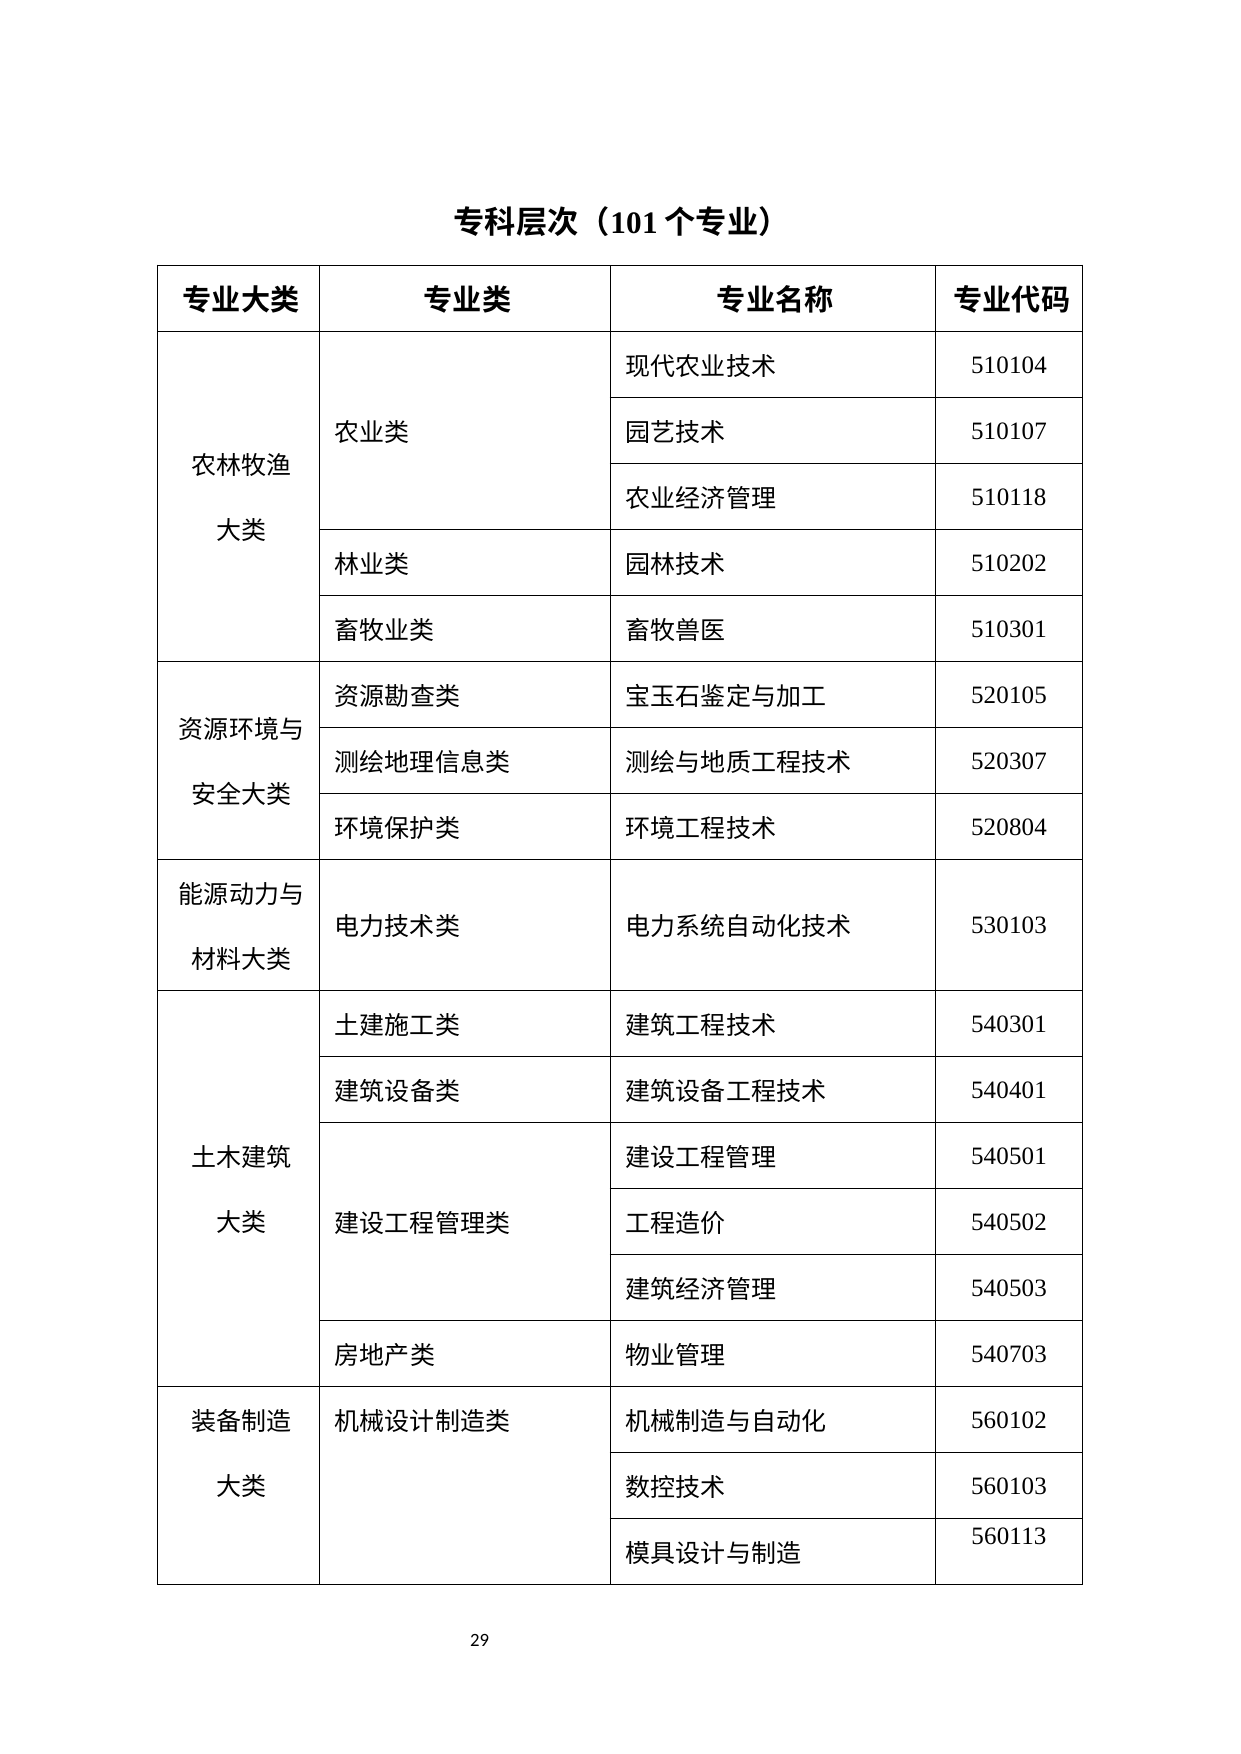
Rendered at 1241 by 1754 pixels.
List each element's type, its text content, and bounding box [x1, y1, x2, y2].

table_header 专业代码 [936, 266, 1082, 331]
table_cell 510107 [936, 398, 1082, 463]
table_cell 建筑经济管理 [611, 1255, 935, 1320]
table_cell 560102 [936, 1387, 1082, 1452]
table_cell 物业管理 [611, 1321, 935, 1386]
table_cell 机械设计制造类 [320, 1387, 610, 1584]
table_cell 环境保护类 [320, 794, 610, 859]
table_cell 农业类 [320, 332, 610, 529]
table_header 专业名称 [611, 266, 935, 331]
table_cell 宝玉石鉴定与加工 [611, 662, 935, 727]
table_cell 环境工程技术 [611, 794, 935, 859]
table_cell 电力系统自动化技术 [611, 860, 935, 990]
table_cell 土木建筑 大类 [158, 991, 319, 1386]
table_cell 畜牧业类 [320, 596, 610, 661]
table_cell 能源动力与材料大类 [158, 860, 319, 990]
table_cell 装备制造 大类 [158, 1387, 319, 1584]
table_cell 建设工程管理 [611, 1123, 935, 1188]
table_cell 畜牧兽医 [611, 596, 935, 661]
table_cell 数控技术 [611, 1453, 935, 1518]
table_cell 林业类 [320, 530, 610, 595]
table_cell 510301 [936, 596, 1082, 661]
table_cell 540503 [936, 1255, 1082, 1320]
table_cell 园艺技术 [611, 398, 935, 463]
table_cell 农业经济管理 [611, 464, 935, 529]
table_cell 模具设计与制造 [611, 1519, 935, 1584]
table_header 专业类 [320, 266, 610, 331]
table_cell 510202 [936, 530, 1082, 595]
table_cell 560103 [936, 1453, 1082, 1518]
table_cell 资源环境与安全大类 [158, 662, 319, 859]
table_cell 资源勘查类 [320, 662, 610, 727]
table_cell 520804 [936, 794, 1082, 859]
text 专科层次（101个专业） [187, 187, 1055, 252]
table_cell 建筑设备类 [320, 1057, 610, 1122]
table_cell 540301 [936, 991, 1082, 1056]
table_cell 园林技术 [611, 530, 935, 595]
table_cell 540502 [936, 1189, 1082, 1254]
table_cell 540703 [936, 1321, 1082, 1386]
table_cell 510104 [936, 332, 1082, 397]
table_cell 电力技术类 [320, 860, 610, 990]
table_header 专业大类 [158, 266, 319, 331]
table_cell 农林牧渔 大类 [158, 332, 319, 661]
table_cell 土建施工类 [320, 991, 610, 1056]
table_cell 房地产类 [320, 1321, 610, 1386]
table_cell 机械制造与自动化 [611, 1387, 935, 1452]
table_cell 建设工程管理类 [320, 1123, 610, 1320]
table_cell 540401 [936, 1057, 1082, 1122]
table_cell 520105 [936, 662, 1082, 727]
table_cell 工程造价 [611, 1189, 935, 1254]
table_cell 510118 [936, 464, 1082, 529]
table_cell 建筑设备工程技术 [611, 1057, 935, 1122]
table_cell 现代农业技术 [611, 332, 935, 397]
table_cell 测绘与地质工程技术 [611, 728, 935, 793]
table_cell 测绘地理信息类 [320, 728, 610, 793]
table_cell 560113 [936, 1519, 1082, 1584]
table_cell 建筑工程技术 [611, 991, 935, 1056]
table_cell 530103 [936, 860, 1082, 990]
table_cell 520307 [936, 728, 1082, 793]
table_cell 540501 [936, 1123, 1082, 1188]
